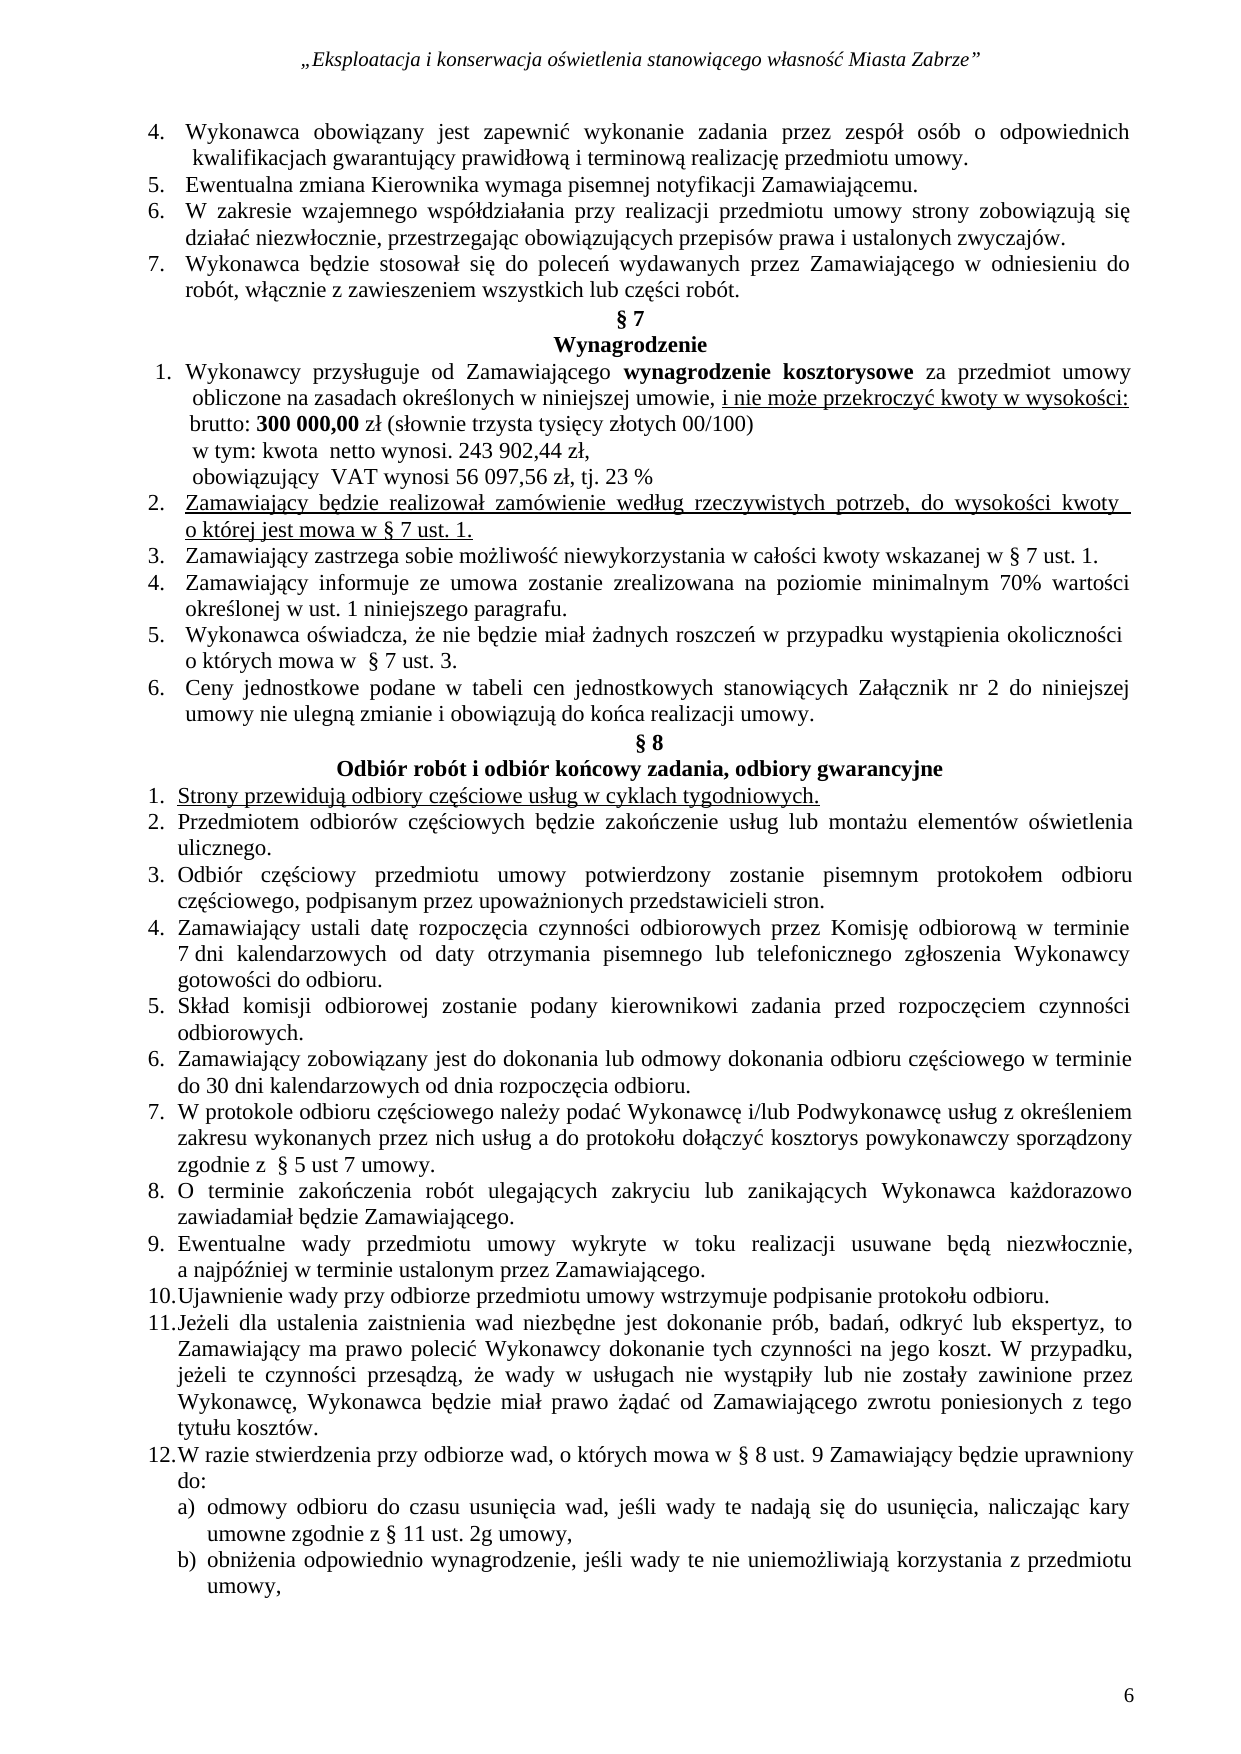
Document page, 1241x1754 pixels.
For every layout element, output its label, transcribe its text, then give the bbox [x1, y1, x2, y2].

list W razie stwierdzenia przy odbiorze wad, o których mowa w § 8 ust. 9 Zamawiający będzie uprawniony do: [148, 1441, 1134, 1493]
text Odbiór robót i odbiór końcowy zadania, odbiory gwarancyjne [148, 755, 1131, 782]
list odmowy odbioru do czasu usunięcia wad, jeśli wady te nadają się do usunięcia, naliczając kary umowne zgodnie z § 11 ust. 2g umowy, [177, 1493, 1132, 1546]
list Strony przewidują odbiory częściowe usług w cyklach tygodniowych. [148, 782, 1134, 808]
list W protokole odbioru częściowego należy podać Wykonawcę i/lub Podwykonawcę usług z określeniem zakresu wykonanych przez nich usług a do protokołu dołączyć kosztorys powykonawczy sporządzony zgodnie z § 5 ust 7 umowy. [148, 1098, 1134, 1177]
list W zakresie wzajemnego współdziałania przy realizacji przedmiotu umowy strony zobowiązują się działać niezwłocznie, przestrzegając obowiązujących przepisów prawa i ustalonych zwyczajów. [148, 197, 1132, 250]
text § 7 [148, 305, 1113, 331]
list Skład komisji odbiorowej zostanie podany kierownikowi zadania przed rozpoczęciem czynności odbiorowych. [148, 993, 1132, 1045]
text obowiązujący VAT wynosi 56 097,56 zł, tj. 23 % [192, 463, 1132, 489]
text w tym: kwota netto wynosi. 243 902,44 zł, [192, 437, 1132, 463]
list Zamawiający zastrzega sobie możliwość niewykorzystania w całości kwoty wskazanej w § 7 ust. 1. [148, 542, 1131, 568]
text Wynagrodzenie [148, 331, 1113, 358]
list Ewentualne wady przedmiotu umowy wykryte w toku realizacji usuwane będą niezwłocznie, a najpóźniej w terminie ustalonym przez Zamawiającego. [148, 1230, 1134, 1282]
list Zamawiający informuje ze umowa zostanie zrealizowana na poziomie minimalnym 70% wartości określonej w ust. 1 niniejszego paragrafu. [148, 568, 1131, 621]
text § 8 [167, 729, 1131, 755]
list Zamawiający będzie realizował zamówienie według rzeczywistych potrzeb, do wysokości kwoty o której jest mowa w § 7 ust. 1. [148, 489, 1131, 542]
list Wykonawca oświadcza, że nie będzie miał żadnych roszczeń w przypadku wystąpienia okoliczności o których mowa w § 7 ust. 3. [148, 621, 1131, 674]
list Przedmiotem odbiorów częściowych będzie zakończenie usług lub montażu elementów oświetlenia ulicznego. [148, 808, 1134, 861]
list Wykonawcy przysługuje od Zamawiającego wynagrodzenie kosztorysowe za przedmiot umowy obliczone na zasadach określonych w niniejszej umowie, i nie może przekroczyć kwoty w wysokości: [154, 358, 1132, 410]
text brutto: 300 000,00 zł (słownie trzysta tysięcy złotych 00/100) [189, 410, 1132, 437]
list Jeżeli dla ustalenia zaistnienia wad niezbędne jest dokonanie prób, badań, odkryć lub ekspertyz, to Zamawiający ma prawo polecić Wykonawcy dokonanie tych czynności na jego koszt. W przypadku, jeżeli te czynności przesądzą, że wady w usługach nie wystąpiły lub nie zostały zawinione przez Wykonawcę, Wykonawca będzie miał prawo żądać od Zamawiającego zwrotu poniesionych z tego tytułu kosztów. [148, 1309, 1134, 1441]
list Zamawiający ustali datę rozpoczęcia czynności odbiorowych przez Komisję odbiorową w terminie 7 dni kalendarzowych od daty otrzymania pisemnego lub telefonicznego zgłoszenia Wykonawcy gotowości do odbioru. [148, 913, 1132, 993]
list Zamawiający zobowiązany jest do dokonania lub odmowy dokonania odbioru częściowego w terminie do 30 dni kalendarzowych od dnia rozpoczęcia odbioru. [148, 1045, 1132, 1098]
list Wykonawca obowiązany jest zapewnić wykonanie zadania przez zespół osób o odpowiednich kwalifikacjach gwarantujący prawidłową i terminową realizację przedmiotu umowy. [148, 118, 1132, 171]
list obniżenia odpowiednio wynagrodzenie, jeśli wady te nie uniemożliwiają korzystania z przedmiotu umowy, [177, 1546, 1132, 1599]
list Ceny jednostkowe podane w tabeli cen jednostkowych stanowiących Załącznik nr 2 do niniejszej umowy nie ulegną zmianie i obowiązują do końca realizacji umowy. [148, 674, 1131, 727]
list Odbiór częściowy przedmiotu umowy potwierdzony zostanie pisemnym protokołem odbioru częściowego, podpisanym przez upoważnionych przedstawicieli stron. [148, 861, 1134, 913]
list Ewentualna zmiana Kierownika wymaga pisemnej notyfikacji Zamawiającemu. [148, 171, 1132, 197]
list Ujawnienie wady przy odbiorze przedmiotu umowy wstrzymuje podpisanie protokołu odbioru. [148, 1282, 1134, 1309]
list O terminie zakończenia robót ulegających zakryciu lub zanikających Wykonawca każdorazowo zawiadamiał będzie Zamawiającego. [148, 1177, 1134, 1230]
list Wykonawca będzie stosował się do poleceń wydawanych przez Zamawiającego w odniesieniu do robót, włącznie z zawieszeniem wszystkich lub części robót. [148, 250, 1132, 303]
